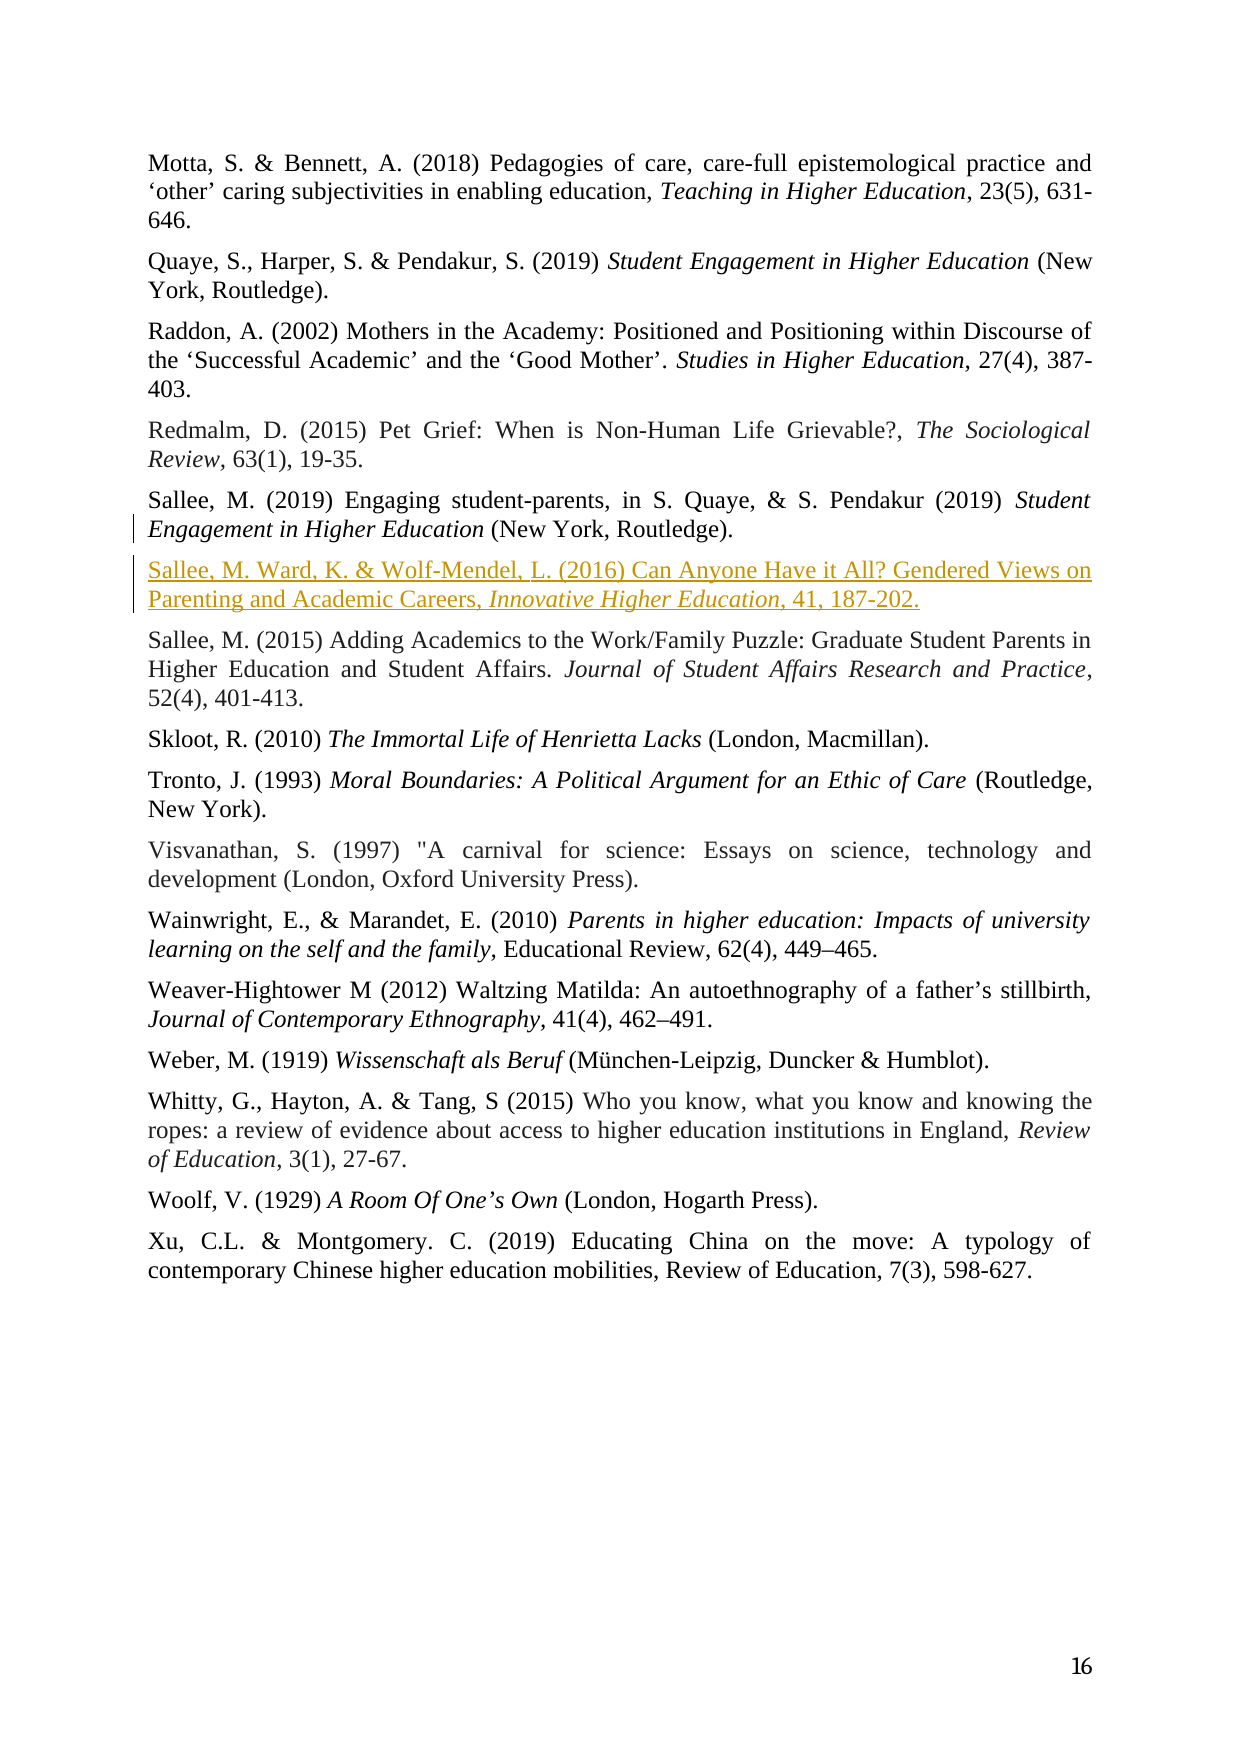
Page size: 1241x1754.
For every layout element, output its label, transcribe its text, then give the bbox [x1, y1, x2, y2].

text Quaye, S., Harper, S. & Pendakur, S. (2019) Student Engagement in Higher Education (New York, Routledge). [148, 246, 1093, 304]
text Skloot, R. (2010) The Immortal Life of Henrietta Lacks (London, Macmillan). [148, 724, 1093, 753]
text Sallee, M. (2015) Adding Academics to the Work/Family Puzzle: Graduate Student Parents in Higher Education and Student Affairs. Journal of Student Affairs Research and Practice, 52(4), 401-413. [148, 625, 1093, 711]
text Weber, M. (1919) Wissenschaft als Beruf (München-Leipzig, Duncker & Humblot). [148, 1045, 1093, 1074]
text Whitty, G., Hayton, A. & Tang, S (2015) Who you know, what you know and knowing the ropes: a review of evidence about access to higher education institutions in England, Review of Education, 3(1), 27-67. [148, 1086, 1093, 1173]
text Tronto, J. (1993) Moral Boundaries: A Political Argument for an Ethic of Care (Routledge, New York). [148, 765, 1093, 823]
text Xu, C.L. & Montgomery. C. (2019) Educating China on the move: A typology of contemporary Chinese higher education mobilities, Review of Education, 7(3), 598-627. [148, 1226, 1093, 1284]
text Motta, S. & Bennett, A. (2018) Pedagogies of care, care-full epistemological practice and ‘other’ caring subjectivities in enabling education, Teaching in Higher Education, 23(5), 631-646. [148, 148, 1093, 234]
text Wainwright, E., & Marandet, E. (2010) Parents in higher education: Impacts of university learning on the self and the family, Educational Review, 62(4), 449–465. [148, 905, 1093, 963]
text Raddon, A. (2002) Mothers in the Academy: Positioned and Positioning within Discourse of the ‘Successful Academic’ and the ‘Good Mother’. Studies in Higher Education, 27(4), 387-403. [148, 316, 1093, 403]
text Visvanathan, S. (1997) "A carnival for science: Essays on science, technology and development (London, Oxford University Press). [148, 835, 1093, 893]
text Weaver-Hightower M (2012) Waltzing Matilda: An autoethnography of a father’s stillbirth, Journal of Contemporary Ethnography, 41(4), 462–491. [148, 975, 1093, 1033]
text Redmalm, D. (2015) Pet Grief: When is Non-Human Life Grievable?, The Sociological Review, 63(1), 19-35. [148, 415, 1093, 473]
text Woolf, V. (1929) A Room Of One’s Own (London, Hogarth Press). [148, 1185, 1093, 1214]
text Sallee, M. (2019) Engaging student-parents, in S. Quaye, & S. Pendakur (2019) Student Engagement in Higher Education (New York, Routledge). [148, 485, 1093, 543]
